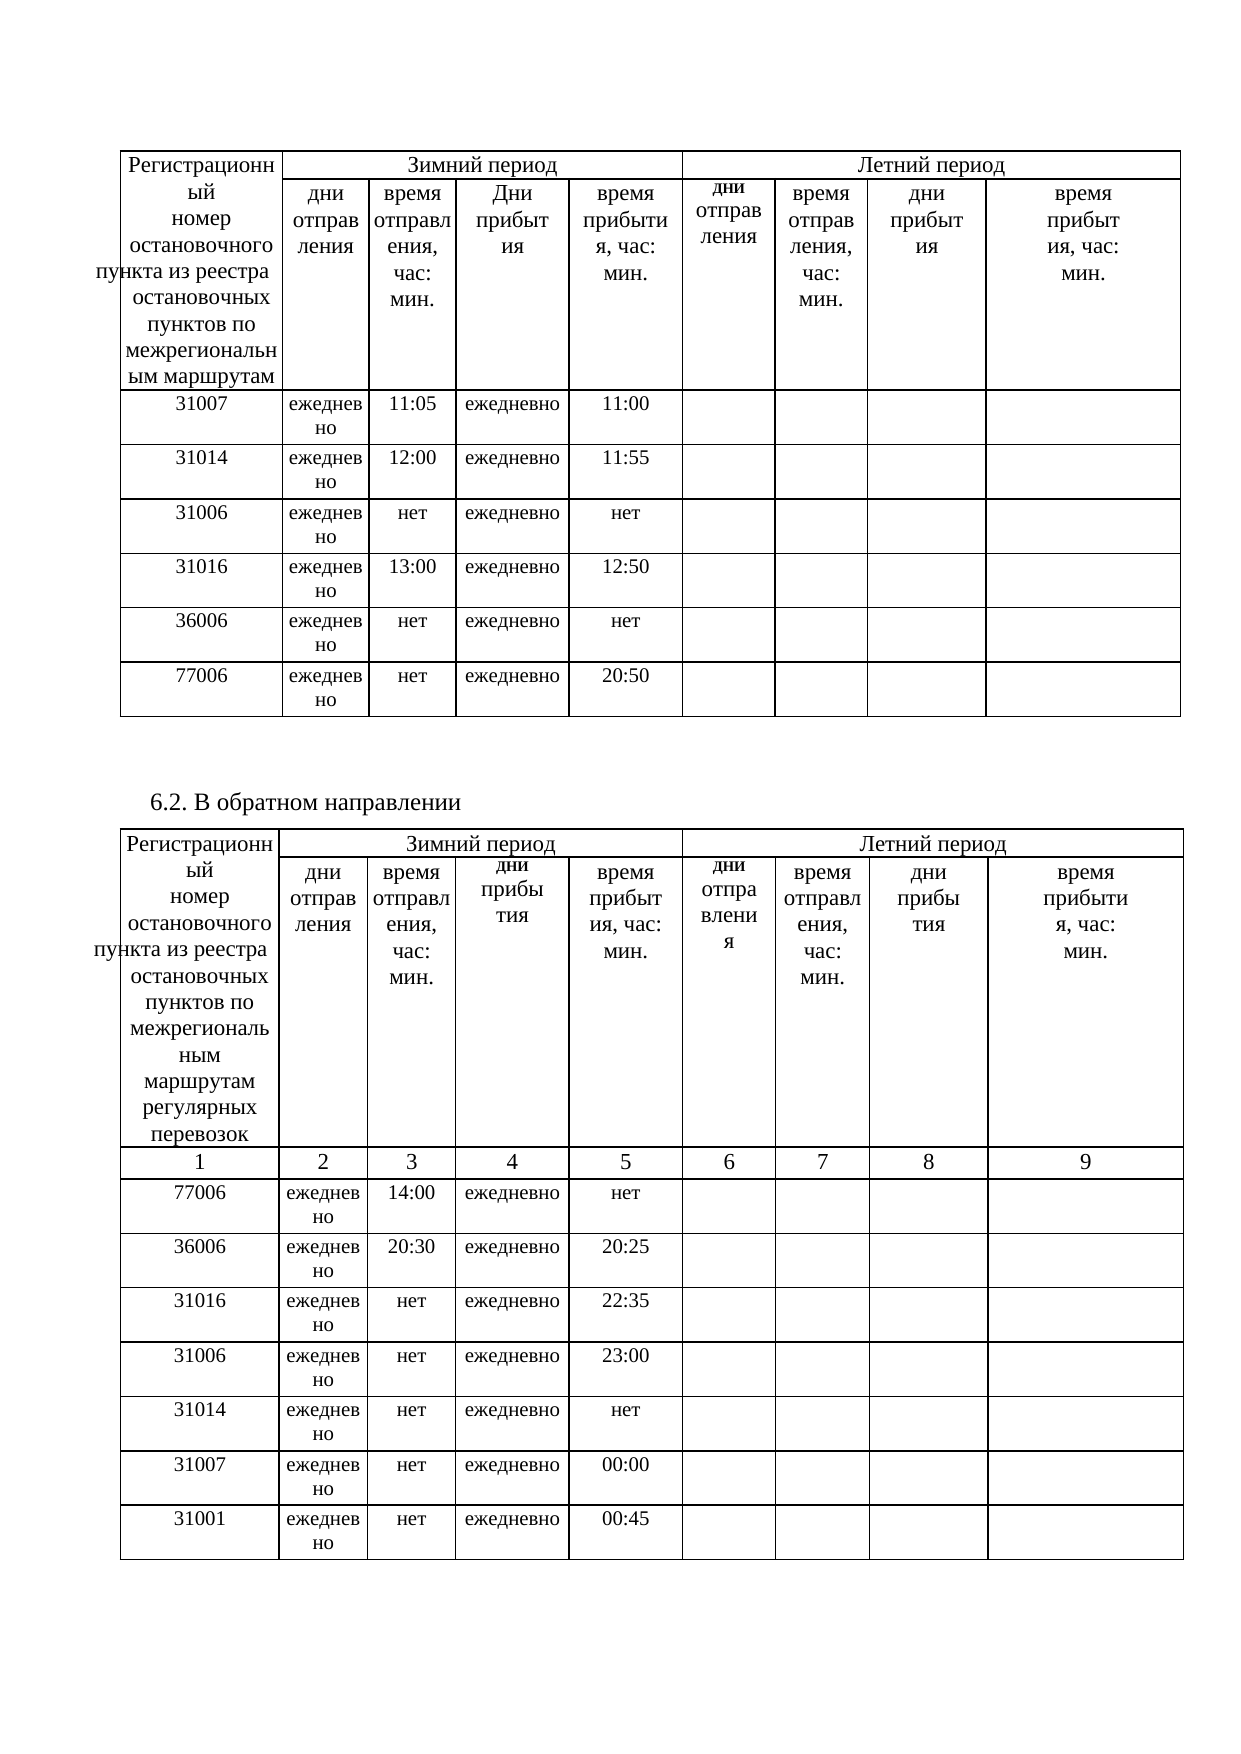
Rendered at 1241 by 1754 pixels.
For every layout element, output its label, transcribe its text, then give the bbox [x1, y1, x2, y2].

table_cell ежедневно [457, 391, 568, 444]
table_cell ежедневно [456, 1452, 568, 1504]
table_cell ДНИ прибы тия [456, 858, 568, 1146]
table_cell [987, 500, 1180, 552]
table_cell ежедневно [280, 1452, 367, 1504]
table_cell нет [570, 500, 682, 552]
table_cell нет [370, 663, 455, 716]
table_cell [683, 554, 774, 607]
table_cell [776, 1452, 869, 1504]
table_cell ДНИ отпра влени я [683, 858, 775, 1146]
table_cell [868, 608, 985, 661]
table_cell ежедневно [280, 1343, 367, 1396]
table_cell нет [370, 608, 455, 661]
table_cell [683, 663, 774, 716]
table_cell ежедневно [456, 1288, 568, 1341]
table_cell время отправл ения, час: мин. [368, 858, 455, 1146]
table_cell ежедневно [283, 663, 368, 716]
table_cell [776, 500, 867, 552]
table_cell [683, 1397, 775, 1450]
table_cell время прибыт ия, час: мин. [570, 858, 682, 1146]
table_cell время отправл ения, час: мин. [776, 858, 869, 1146]
table_cell ежедневно [283, 554, 368, 607]
table_cell [776, 391, 867, 444]
table_cell 22:35 [570, 1288, 682, 1341]
table_cell [776, 1397, 869, 1450]
table_header Летний период [683, 830, 1183, 856]
table_cell [989, 1343, 1183, 1396]
table_cell 5 [570, 1148, 682, 1178]
table_cell [683, 1234, 775, 1287]
table_cell [989, 1397, 1183, 1450]
table_cell 31001 [121, 1506, 278, 1559]
table_cell [776, 1506, 869, 1559]
table_cell ежедневно [457, 608, 568, 661]
table_cell ежедневно [456, 1180, 568, 1232]
table_cell 14:00 [368, 1180, 455, 1232]
table_cell время отправ ления, час: мин. [776, 180, 867, 389]
table_cell [683, 608, 774, 661]
table_cell время прибыт ия, час: мин. [987, 180, 1180, 389]
table_cell [868, 500, 985, 552]
table_cell ежедневно [457, 554, 568, 607]
table_cell 11:55 [570, 445, 682, 498]
table_cell [776, 445, 867, 498]
table_cell [989, 1180, 1183, 1232]
table_cell [776, 554, 867, 607]
table_cell 8 [870, 1148, 987, 1178]
table_cell [989, 1506, 1183, 1559]
table_cell [870, 1397, 987, 1450]
table_cell 31007 [121, 391, 282, 444]
table_cell [776, 1343, 869, 1396]
table_cell [987, 663, 1180, 716]
table_cell 12:50 [570, 554, 682, 607]
table_cell 20:30 [368, 1234, 455, 1287]
table_cell [868, 554, 985, 607]
table_cell время отправл ения, час: мин. [370, 180, 455, 389]
table_header Летний период [683, 152, 1180, 178]
table_cell дни отправ ления [280, 858, 367, 1146]
table_cell ежедневно [456, 1343, 568, 1396]
table_cell ДНИ отправ ления [683, 180, 774, 389]
table_cell нет [570, 1180, 682, 1232]
table_cell 00:45 [570, 1506, 682, 1559]
table_cell 9 [989, 1148, 1183, 1178]
table_cell время прибыти я, час: мин. [570, 180, 682, 389]
table_cell ежедневно [280, 1234, 367, 1287]
table_cell 6 [683, 1148, 775, 1178]
table_cell [776, 608, 867, 661]
table_cell [870, 1452, 987, 1504]
table_cell [870, 1288, 987, 1341]
table_cell время прибыти я, час: мин. [989, 858, 1183, 1146]
table_cell ежедневно [280, 1180, 367, 1232]
table_cell дни отправ ления [283, 180, 368, 389]
table_cell дни прибыт ия [868, 180, 985, 389]
table_cell 31007 [121, 1452, 278, 1504]
table_cell [683, 445, 774, 498]
table_cell ежедневно [456, 1397, 568, 1450]
table_cell [989, 1234, 1183, 1287]
table_cell [683, 1288, 775, 1341]
table_cell [776, 663, 867, 716]
table_cell 4 [456, 1148, 568, 1178]
table_cell Дни прибыт ия [457, 180, 568, 389]
table_cell 3 [368, 1148, 455, 1178]
table_cell ежедневно [457, 663, 568, 716]
table_cell 2 [280, 1148, 367, 1178]
table_cell 13:00 [370, 554, 455, 607]
table_cell 23:00 [570, 1343, 682, 1396]
table_cell ежедневно [457, 445, 568, 498]
table_cell нет [368, 1288, 455, 1341]
table_cell 36006 [121, 1234, 278, 1287]
table_cell [683, 1343, 775, 1396]
table_cell [683, 1452, 775, 1504]
table_cell нет [570, 1397, 682, 1450]
table_cell ежедневно [280, 1506, 367, 1559]
table_header Зимний период [283, 152, 682, 178]
table_cell [776, 1288, 869, 1341]
table_cell [987, 554, 1180, 607]
table_cell дни прибы тия [870, 858, 987, 1146]
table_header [121, 152, 282, 389]
table_cell [776, 1234, 869, 1287]
table_cell нет [368, 1452, 455, 1504]
table_header Зимний период [280, 830, 682, 856]
table_cell ежедневно [283, 608, 368, 661]
table_cell [868, 663, 985, 716]
table_cell [987, 391, 1180, 444]
table_cell ежедневно [456, 1234, 568, 1287]
table_cell нет [368, 1397, 455, 1450]
table_cell ежедневно [283, 500, 368, 552]
table_cell 77006 [121, 1180, 278, 1232]
table_cell [868, 445, 985, 498]
table_cell [989, 1288, 1183, 1341]
table_cell 36006 [121, 608, 282, 661]
table_cell 11:00 [570, 391, 682, 444]
table_cell [987, 445, 1180, 498]
table_cell ежедневно [457, 500, 568, 552]
table_cell [776, 1180, 869, 1232]
table_cell 20:50 [570, 663, 682, 716]
table_cell 11:05 [370, 391, 455, 444]
table_cell нет [368, 1343, 455, 1396]
table_cell 31006 [121, 1343, 278, 1396]
table_cell [870, 1343, 987, 1396]
text 6.2. В обратном направлении [150, 787, 1090, 816]
table_cell [989, 1452, 1183, 1504]
table_cell нет [570, 608, 682, 661]
table_header Регистрационный номер остановочного пункта из реестра остановочных пунктов по межрегиональным маршрутам регулярных перевозок [121, 830, 278, 1146]
table_cell ежедневно [283, 445, 368, 498]
table_cell 7 [776, 1148, 869, 1178]
table_cell [870, 1506, 987, 1559]
table_cell 31014 [121, 1397, 278, 1450]
table_cell 20:25 [570, 1234, 682, 1287]
table_cell 31006 [121, 500, 282, 552]
table_cell ежедневно [280, 1397, 367, 1450]
table_cell [870, 1180, 987, 1232]
table_cell нет [368, 1506, 455, 1559]
table_cell [987, 608, 1180, 661]
table_cell [683, 391, 774, 444]
table_cell 31016 [121, 1288, 278, 1341]
table_cell нет [370, 500, 455, 552]
table_cell [868, 391, 985, 444]
table_cell ежедневно [283, 391, 368, 444]
table_cell ежедневно [280, 1288, 367, 1341]
table_cell ежедневно [456, 1506, 568, 1559]
table_cell [683, 500, 774, 552]
table_cell 77006 [121, 663, 282, 716]
table_cell 1 [121, 1148, 278, 1178]
table_cell [683, 1506, 775, 1559]
table_cell 31016 [121, 554, 282, 607]
table_cell 00:00 [570, 1452, 682, 1504]
table_cell [870, 1234, 987, 1287]
table_cell 31014 [121, 445, 282, 498]
table_cell [683, 1180, 775, 1232]
table_cell 12:00 [370, 445, 455, 498]
